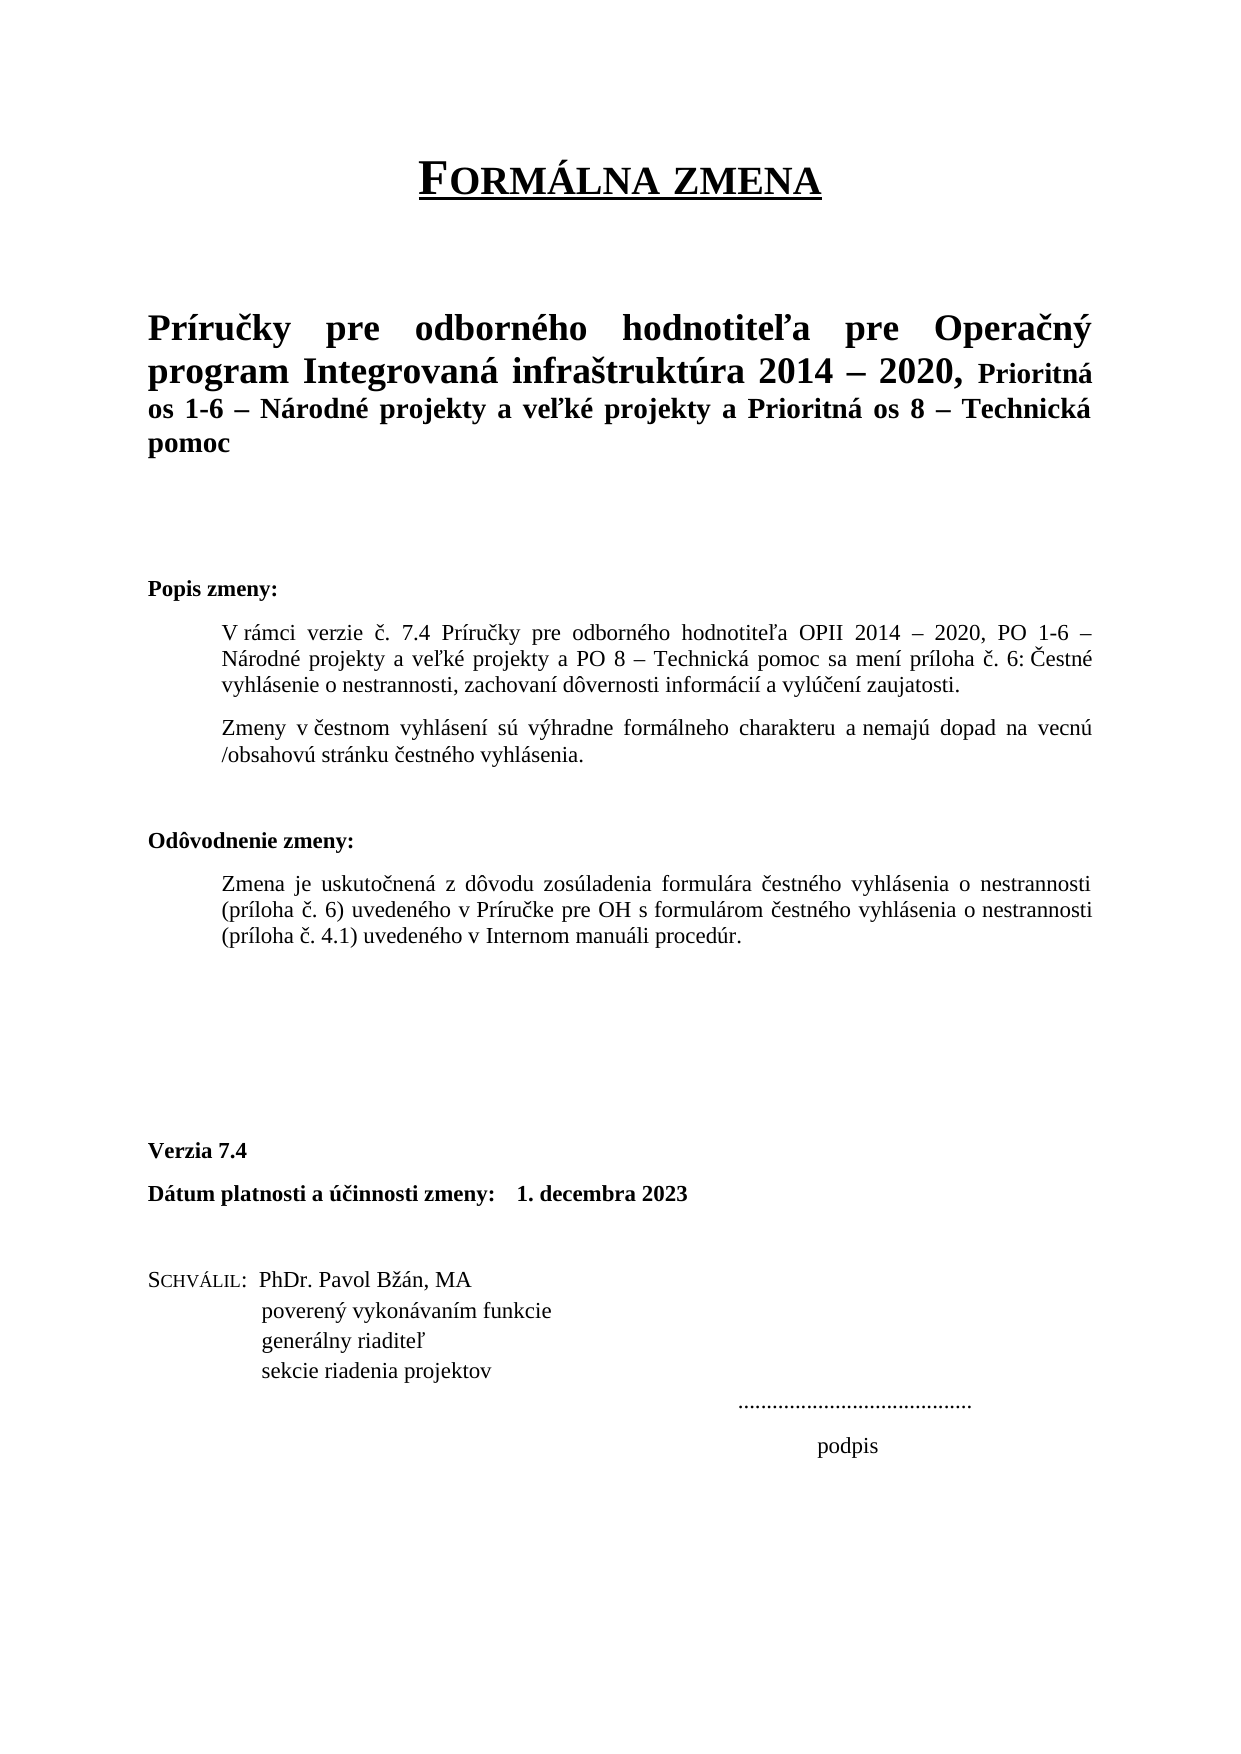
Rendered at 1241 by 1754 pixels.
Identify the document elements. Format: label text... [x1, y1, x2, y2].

text Dátum platnosti a účinnosti zmeny: 1. decembra 2023 [148, 1181, 1093, 1207]
text Popis zmeny: [148, 576, 1093, 602]
text Verzia 7.4 [148, 1137, 1093, 1164]
text Formálna zmena [148, 148, 1093, 205]
text ......................................... [664, 1387, 1093, 1414]
text generálny riaditeľ [44, 1327, 1093, 1353]
text Zmena je uskutočnená z dôvodu zosúladenia formulára čestného vyhlásenia o nestrannosti (príloha č. 6) uvedeného v Príručke pre OH s formulárom čestného vyhlásenia o nestrannosti (príloha č. 4.1) uvedeného v Internom manuáli procedúr. [221, 870, 1093, 949]
text Schválil: PhDr. Pavol Bžán, MA [148, 1267, 1093, 1293]
text sekcie riadenia projektov [44, 1357, 1093, 1383]
text Príručky pre odborného hodnotiteľa pre Operačný program Integrovaná infraštruktúra 2014 – 2020, Prioritná os 1-6 – Národné projekty a veľké projekty a Prioritná os 8 – Technická pomoc [148, 305, 1093, 458]
text Zmeny v čestnom vyhlásení sú výhradne formálneho charakteru a nemajú dopad na vecnú /obsahovú stránku čestného vyhlásenia. [221, 714, 1093, 767]
text poverený vykonávaním funkcie [44, 1297, 1093, 1323]
text podpis [148, 1432, 1093, 1459]
text V rámci verzie č. 7.4 Príručky pre odborného hodnotiteľa OPII 2014 – 2020, PO 1-6 – Národné projekty a veľké projekty a PO 8 – Technická pomoc sa mení príloha č. 6: Čestné vyhlásenie o nestrannosti, zachovaní dôvernosti informácií a vylúčení zaujatosti. [221, 618, 1093, 698]
text Odôvodnenie zmeny: [148, 827, 1093, 853]
